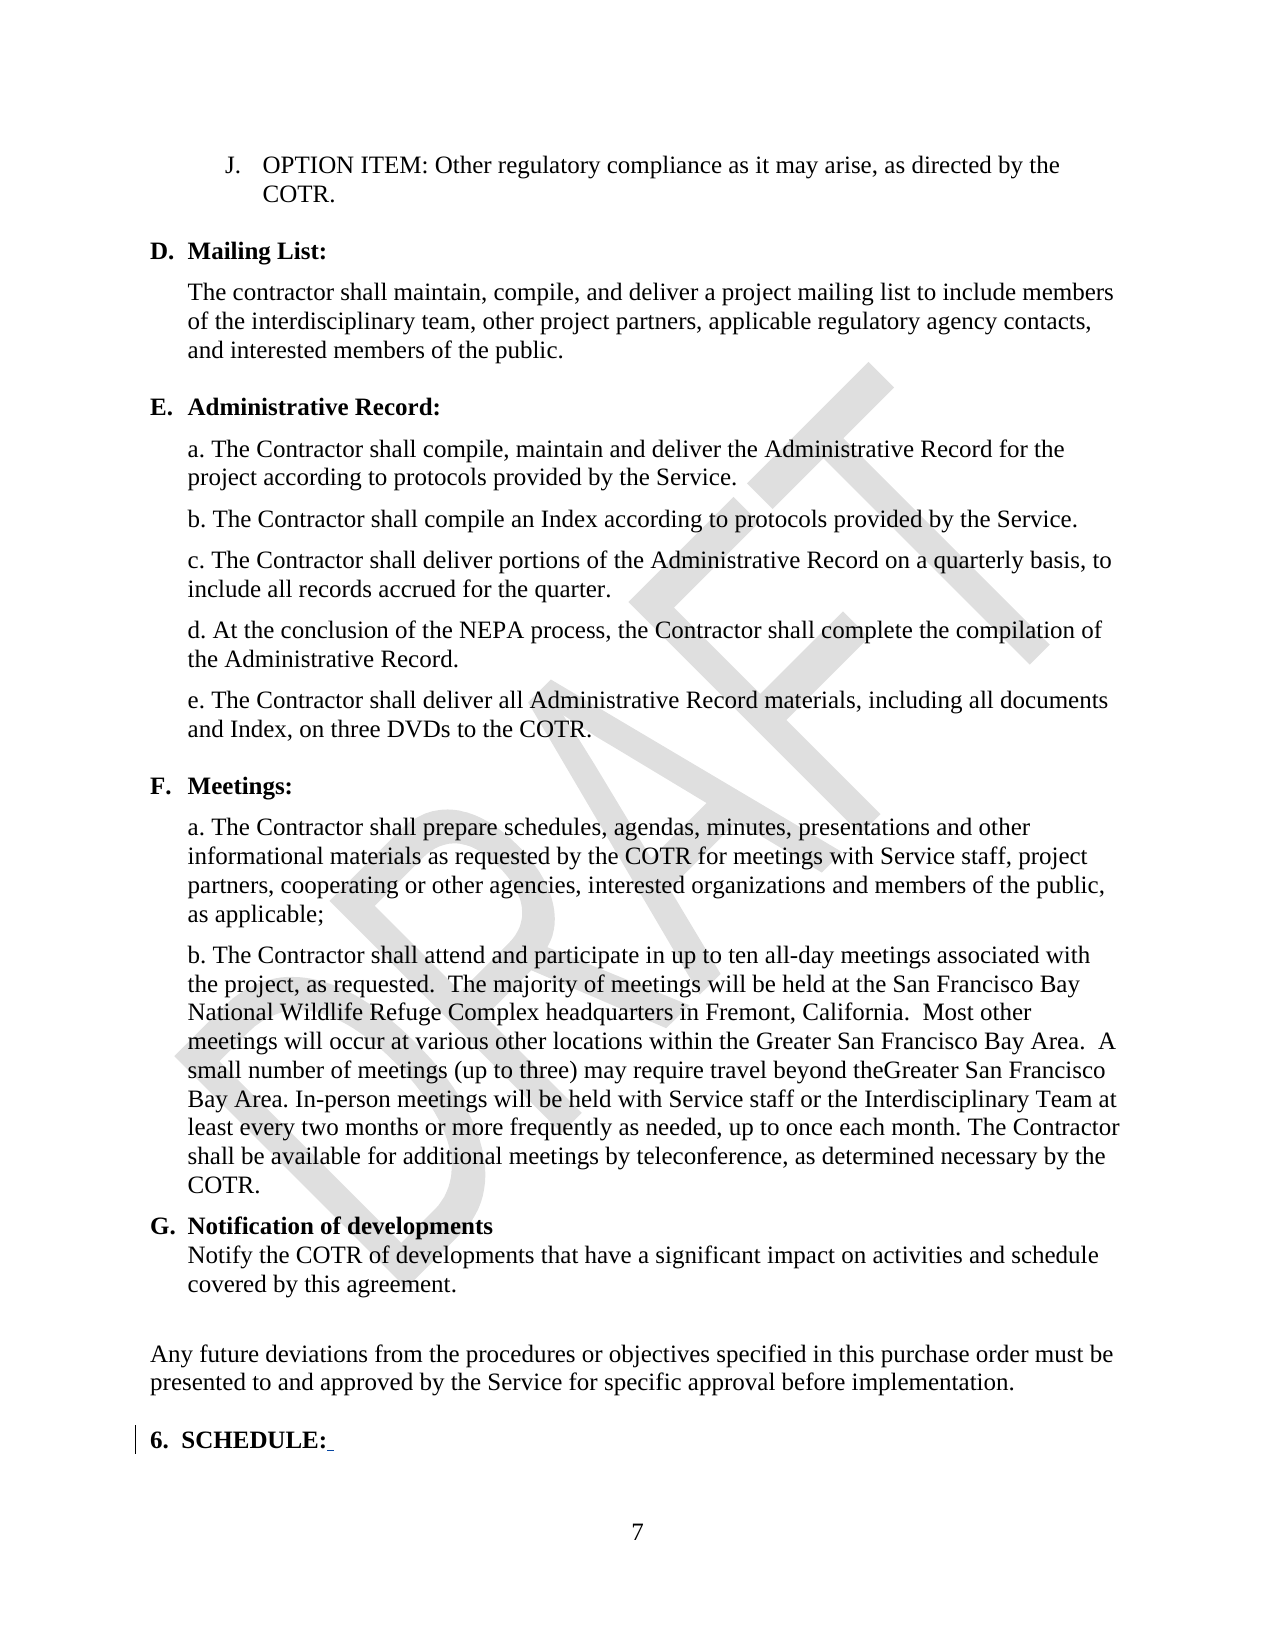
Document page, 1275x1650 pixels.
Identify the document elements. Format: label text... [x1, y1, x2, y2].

list b. The Contractor shall compile an Index according to protocols provided by the Service. [187, 504, 1125, 532]
list The contractor shall maintain, compile, and deliver a project mailing list to include members of the interdisciplinary team, other project partners, applicable regulatory agency contacts, and interested members of the public. [187, 277, 1125, 364]
list e. The Contractor shall deliver all Administrative Record materials, including all documents and Index, on three DVDs to the COTR. [187, 685, 1125, 742]
list c. The Contractor shall deliver portions of the Administrative Record on a quarterly basis, to include all records accrued for the quarter. [187, 545, 1125, 602]
list OPTION ITEM: Other regulatory compliance as it may arise, as directed by the COTR. [225, 150, 1125, 207]
list Mailing List: [150, 236, 1125, 265]
list Notification of developments [150, 1211, 1125, 1240]
text 6. SCHEDULE: [150, 1425, 1125, 1454]
list Administrative Record: [150, 392, 1125, 421]
list a. The Contractor shall compile, maintain and deliver the Administrative Record for the project according to protocols provided by the Service. [187, 434, 1125, 491]
list b. The Contractor shall attend and participate in up to ten all-day meetings associated with the project, as requested. The majority of meetings will be held at the San Francisco Bay National Wildlife Refuge Complex headquarters in Fremont, California. Most other meetings will occur at various other locations within the Greater San Francisco Bay Area. A small number of meetings (up to three) may require travel beyond theGreater San Francisco Bay Area. In-person meetings will be held with Service staff or the Interdisciplinary Team at least every two months or more frequently as needed, up to once each month. The Contractor shall be available for additional meetings by teleconference, as determined necessary by the COTR. [187, 940, 1125, 1199]
text Any future deviations from the procedures or objectives specified in this purchase order must be presented to and approved by the Service for specific approval before implementation. [150, 1339, 1125, 1396]
list a. The Contractor shall prepare schedules, agendas, minutes, presentations and other informational materials as requested by the COTR for meetings with Service staff, project partners, cooperating or other agencies, interested organizations and members of the public, as applicable; [187, 812, 1125, 927]
list Meetings: [150, 771, 1125, 800]
list d. At the conclusion of the NEPA process, the Contractor shall complete the compilation of the Administrative Record. [187, 615, 1125, 672]
list Notify the COTR of developments that have a significant impact on activities and schedule covered by this agreement. [187, 1240, 1125, 1297]
